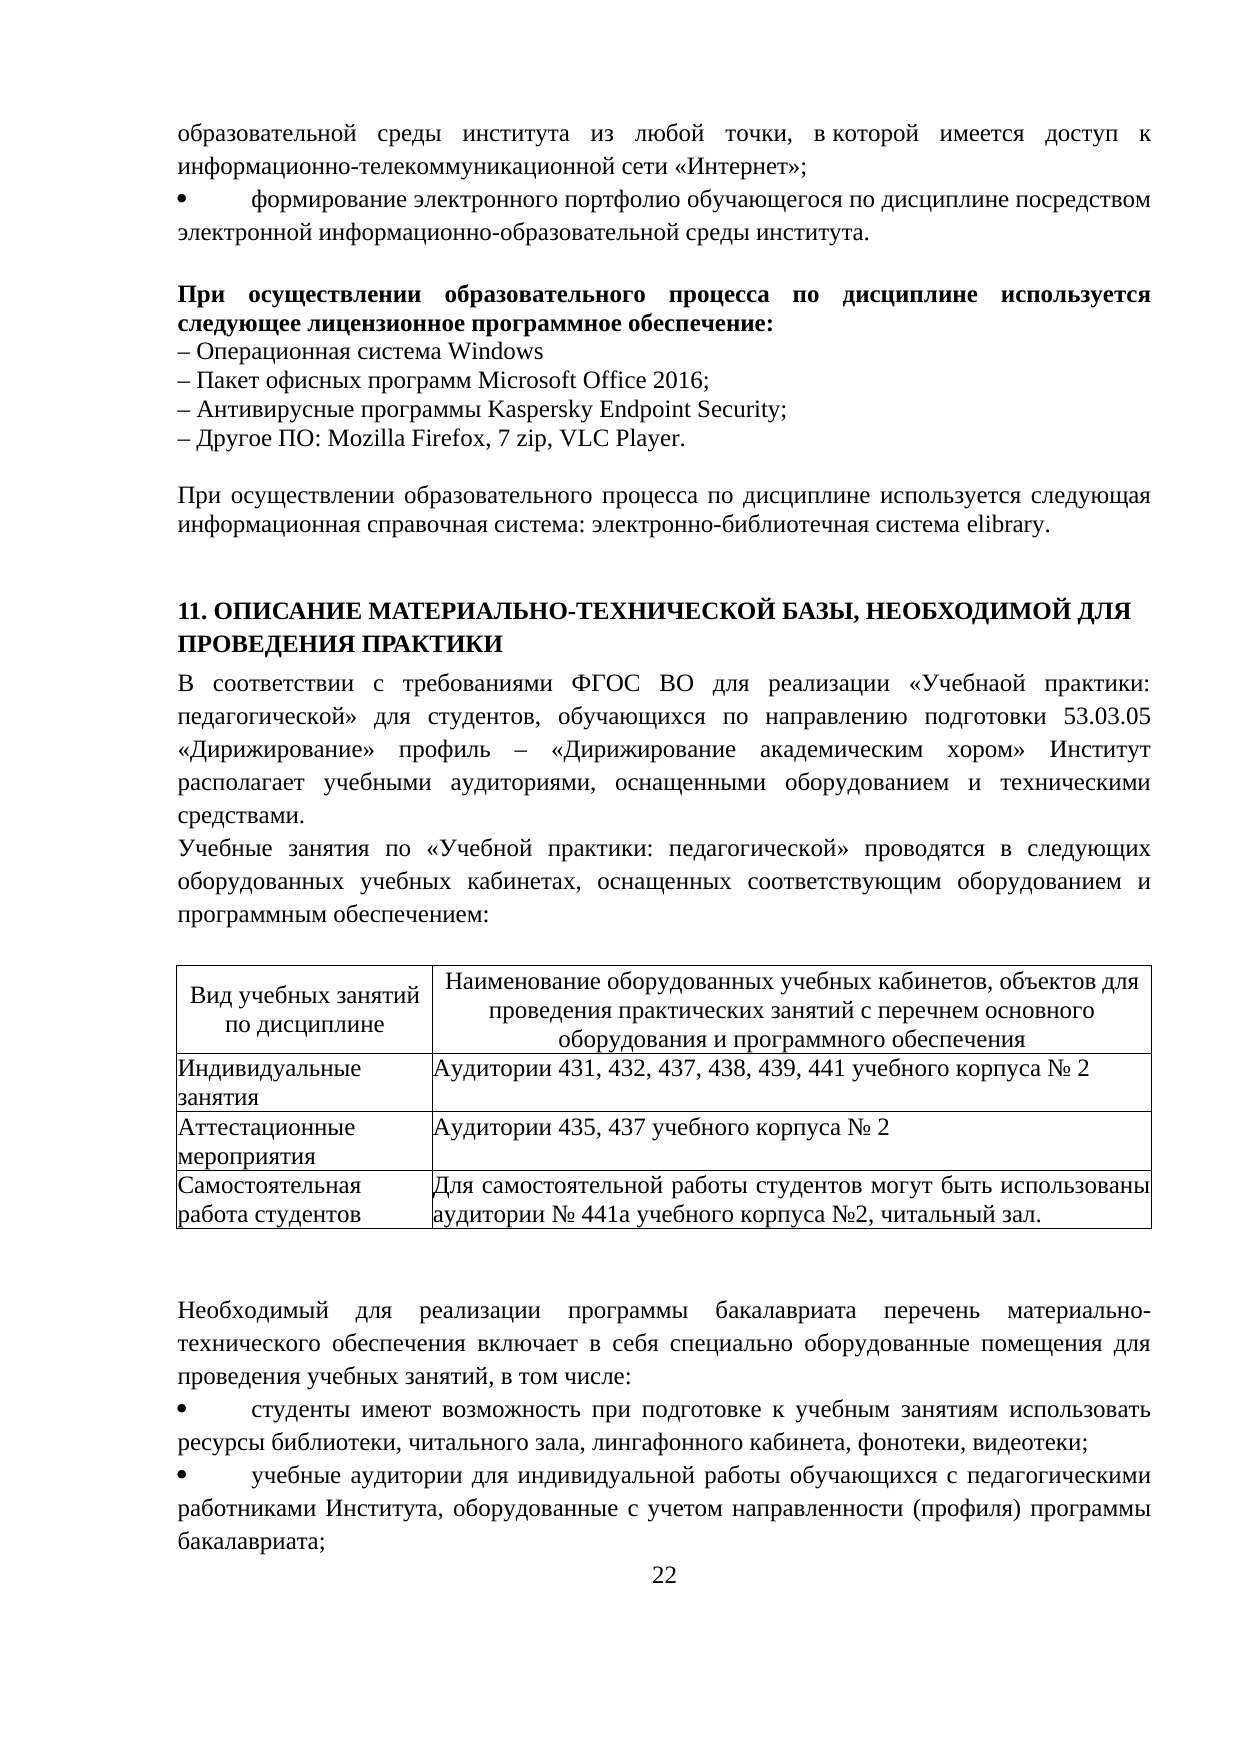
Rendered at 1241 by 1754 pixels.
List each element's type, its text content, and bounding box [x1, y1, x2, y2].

text – Другое ПО: Mozilla Firefox, 7 zip, VLC Player. [177, 423, 1152, 451]
text При осуществлении образовательного процесса по дисциплине используется следующее лицензионное программное обеспечение: [177, 279, 1152, 336]
table_cell Аудитории 435, 437 учебного корпуса № 2 [433, 1112, 1151, 1169]
table_cell Аудитории 431, 432, 437, 438, 439, 441 учебного корпуса № 2 [433, 1054, 1151, 1111]
text Необходимый для реализации программы бакалавриата перечень материально-технического обеспечения включает в себя специально оборудованные помещения для проведения учебных занятий, в том числе: [177, 1295, 1152, 1390]
table_cell Индивидуальные занятия [177, 1054, 432, 1111]
text В соответствии с требованиями ФГОС ВО для реализации «Учебнаой практики: педагогической» для студентов, обучающихся по направлению подготовки 53.03.05 «Дирижирование» профиль – «Дирижирование академическим хором» Институт располагает учебными аудиториями, оснащенными оборудованием и техническими средствами. [177, 668, 1152, 829]
text – Пакет офисных программ Microsoft Office 2016; [177, 365, 1152, 394]
list студенты имеют возможность при подготовке к учебным занятиям использовать ресурсы библиотеки, читального зала, лингафонного кабинета, фонотеки, видеотеки; [177, 1394, 1152, 1456]
text – Антивирусные программы Kaspersky Endpoint Security; [177, 394, 1152, 423]
text – Операционная система Windows [177, 336, 1152, 365]
table_header Наименование оборудованных учебных кабинетов, объектов для проведения практических занятий с перечнем основного оборудования и программного обеспечения [433, 966, 1151, 1052]
text Учебные занятия по «Учебной практики: педагогической» проводятся в следующих оборудованных учебных кабинетах, оснащенных соответствующим оборудованием и программным обеспечением: [177, 833, 1152, 928]
text При осуществлении образовательного процесса по дисциплине используется следующая информационная справочная система: электронно-библиотечная система elibrary. [177, 480, 1152, 538]
table_cell Аттестационные мероприятия [177, 1112, 432, 1169]
list учебные аудитории для индивидуальной работы обучающихся с педагогическими работниками Института, оборудованные с учетом направленности (профиля) программы бакалавриата; [177, 1460, 1152, 1555]
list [177, 118, 1152, 180]
list 11. ОПИСАНИЕ МАТЕРИАЛЬНО-ТЕХНИЧЕСКОЙ БАЗЫ, НЕОБХОДИМОЙ ДЛЯ ПРОВЕДЕНИЯ ПРАКТИКИ [177, 596, 1152, 657]
list формирование электронного портфолио обучающегося по дисциплине посредством электронной информационно-образовательной среды института. [177, 184, 1152, 246]
table_cell Для самостоятельной работы студентов могут быть использованы аудитории № 441а учебного корпуса №2, читальный зал. [433, 1171, 1151, 1228]
table_header Вид учебных занятий по дисциплине [177, 966, 432, 1052]
table_cell Самостоятельная работа студентов [177, 1171, 432, 1228]
